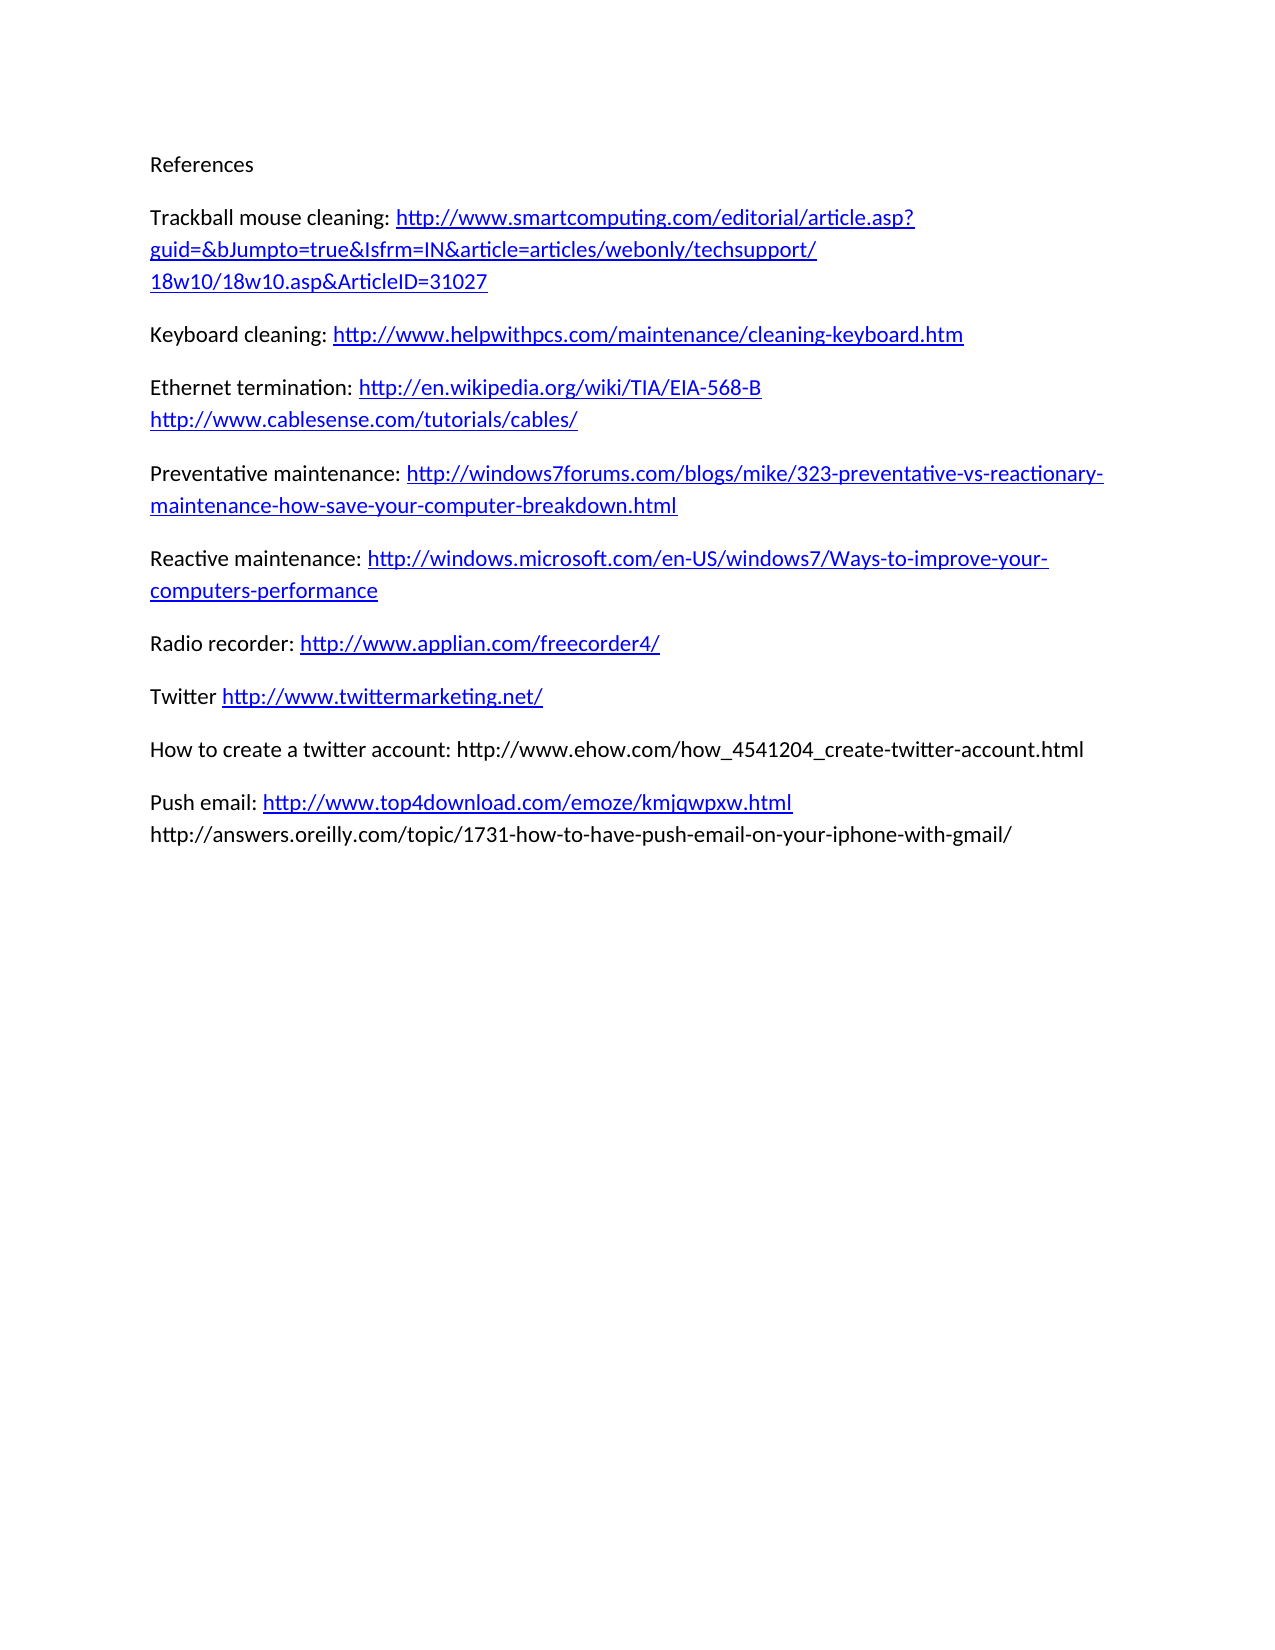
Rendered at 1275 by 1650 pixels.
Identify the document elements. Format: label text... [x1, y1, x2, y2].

text Keyboard cleaning: http://www.helpwithpcs.com/maintenance/cleaning-keyboard.htm [150, 320, 1125, 348]
text Reactive maintenance: http://windows.microsoft.com/en-US/windows7/Ways-to-improve-your-computers-performance [150, 544, 1125, 604]
text Ethernet termination: http://en.wikipedia.org/wiki/TIA/EIA-568-B http://www.cablesense.com/tutorials/cables/ [150, 373, 1125, 434]
text Radio recorder: http://www.applian.com/freecorder4/ [150, 629, 1125, 657]
text How to create a twitter account: http://www.ehow.com/how_4541204_create-twitter-account.html [150, 735, 1125, 763]
text Trackball mouse cleaning: http://www.smartcomputing.com/editorial/article.asp?guid=&bJumpto=true&Isfrm=IN&article=articles/webonly/techsupport/18w10/18w10.asp&ArticleID=31027 [150, 203, 1125, 295]
text References [150, 150, 1125, 178]
text Twitter http://www.twittermarketing.net/ [150, 682, 1125, 710]
text Preventative maintenance: http://windows7forums.com/blogs/mike/323-preventative-vs-reactionary-maintenance-how-save-your-computer-breakdown.html [150, 459, 1125, 519]
text Push email: http://www.top4download.com/emoze/kmjqwpxw.html http://answers.oreilly.com/topic/1731-how-to-have-push-email-on-your-iphone-with-gmail/ [150, 788, 1125, 848]
